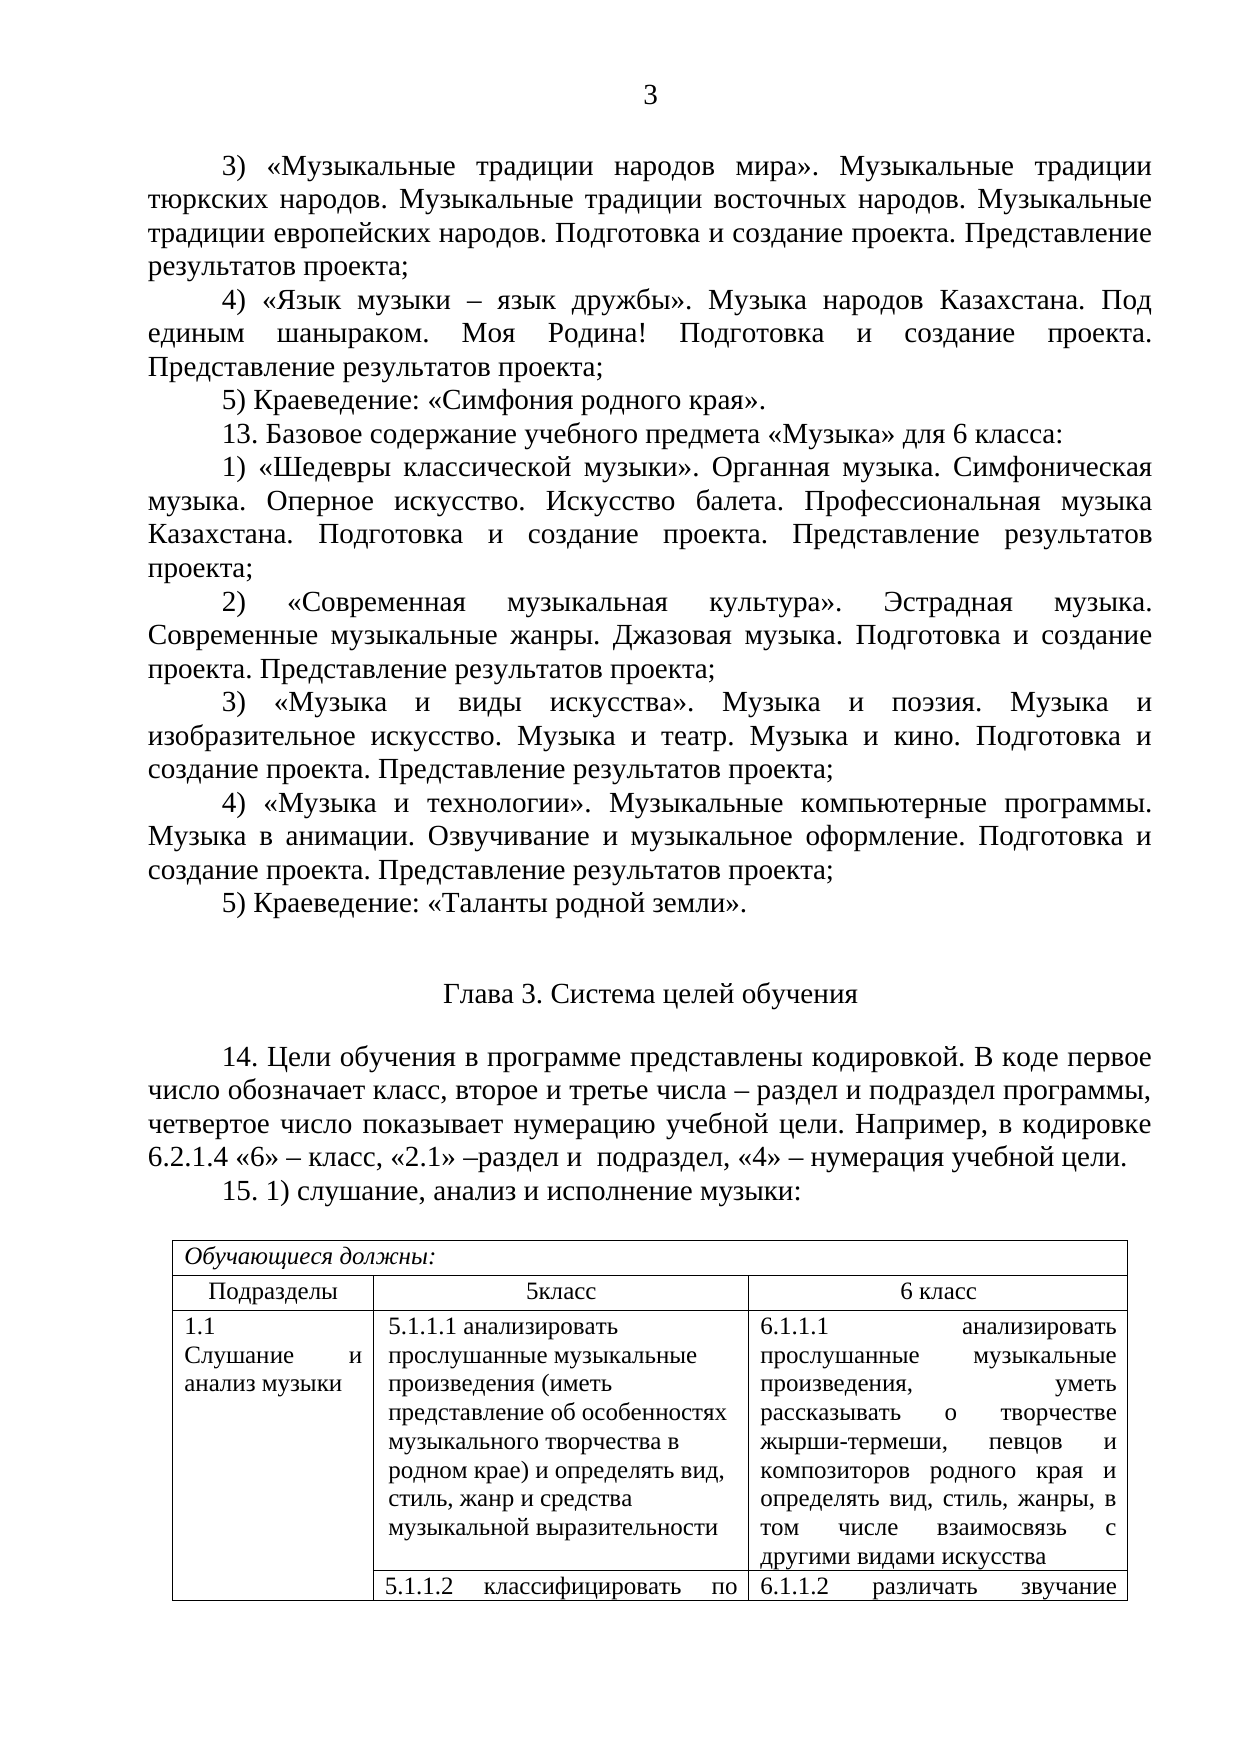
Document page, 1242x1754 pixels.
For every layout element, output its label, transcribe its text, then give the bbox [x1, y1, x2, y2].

text 5) Краеведение: «Таланты родной земли». [148, 886, 1153, 919]
text 4) «Музыка и технологии». Музыкальные компьютерные программы. Музыка в анимации. Озвучивание и музыкальное оформление. Подготовка и создание проекта. Представление результатов проекта; [148, 785, 1153, 886]
text 5) Краеведение: «Симфония родного края». [148, 382, 1153, 416]
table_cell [374, 1571, 748, 1599]
list 14. Цели обучения в программе представлены кодировкой. В коде первое число обозначает класс, второе и третье числа – раздел и подраздел программы, четвертое число показывает нумерацию учебной цели. Например, в кодировке 6.2.1.4 «6» – класс, «2.1» –раздел и подраздел, «4» – нумерация учебной цели. [148, 1039, 1153, 1173]
table_cell 6.1.1.1 анализировать прослушанные музыкальные произведения, уметь рассказывать о творчестве жырши-термеши, певцов и композиторов родного края и определять вид, стиль, жанры, в том числе взаимосвязь с другими видами искусства [749, 1311, 1127, 1570]
text 1) «Шедевры классической музыки». Органная музыка. Симфоническая музыка. Оперное искусство. Искусство балета. Профессиональная музыка Казахстана. Подготовка и создание проекта. Представление результатов проекта; [148, 449, 1153, 584]
table_cell 1.1 Слушание и анализ музыки [173, 1311, 373, 1599]
text 3) «Музыка и виды искусства». Музыка и поэзия. Музыка и изобразительное искусство. Музыка и театр. Музыка и кино. Подготовка и создание проекта. Представление результатов проекта; [148, 684, 1153, 785]
table_header Обучающиеся должны: [173, 1241, 1127, 1275]
table_cell 5.1.1.1 анализировать прослушанные музыкальные произведения (иметь представление об особенностях музыкального творчества в родном крае) и определять вид, стиль, жанр и средства музыкальной выразительности [374, 1311, 748, 1570]
table_cell 5класс [374, 1276, 748, 1310]
text 2) «Современная музыкальная культура». Эстрадная музыка. Современные музыкальные жанры. Джазовая музыка. Подготовка и создание проекта. Представление результатов проекта; [148, 584, 1153, 684]
text 3) «Музыкальные традиции народов мира». Музыкальные традиции тюркских народов. Музыкальные традиции восточных народов. Музыкальные традиции европейских народов. Подготовка и создание проекта. Представление результатов проекта; [148, 148, 1153, 282]
table_cell 6 класс [749, 1276, 1127, 1310]
table_cell Подразделы [173, 1276, 373, 1310]
list 15. 1) слушание, анализ и исполнение музыки: [148, 1173, 1153, 1207]
text 4) «Язык музыки – язык дружбы». Музыка народов Казахстана. Под единым шаныраком. Моя Родина! Подготовка и создание проекта. Представление результатов проекта; [148, 282, 1153, 382]
text Глава 3. Система целей обучения [148, 977, 1153, 1010]
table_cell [749, 1571, 1127, 1599]
text 13. Базовое содержание учебного предмета «Музыка» для 6 класса: [148, 416, 1153, 449]
